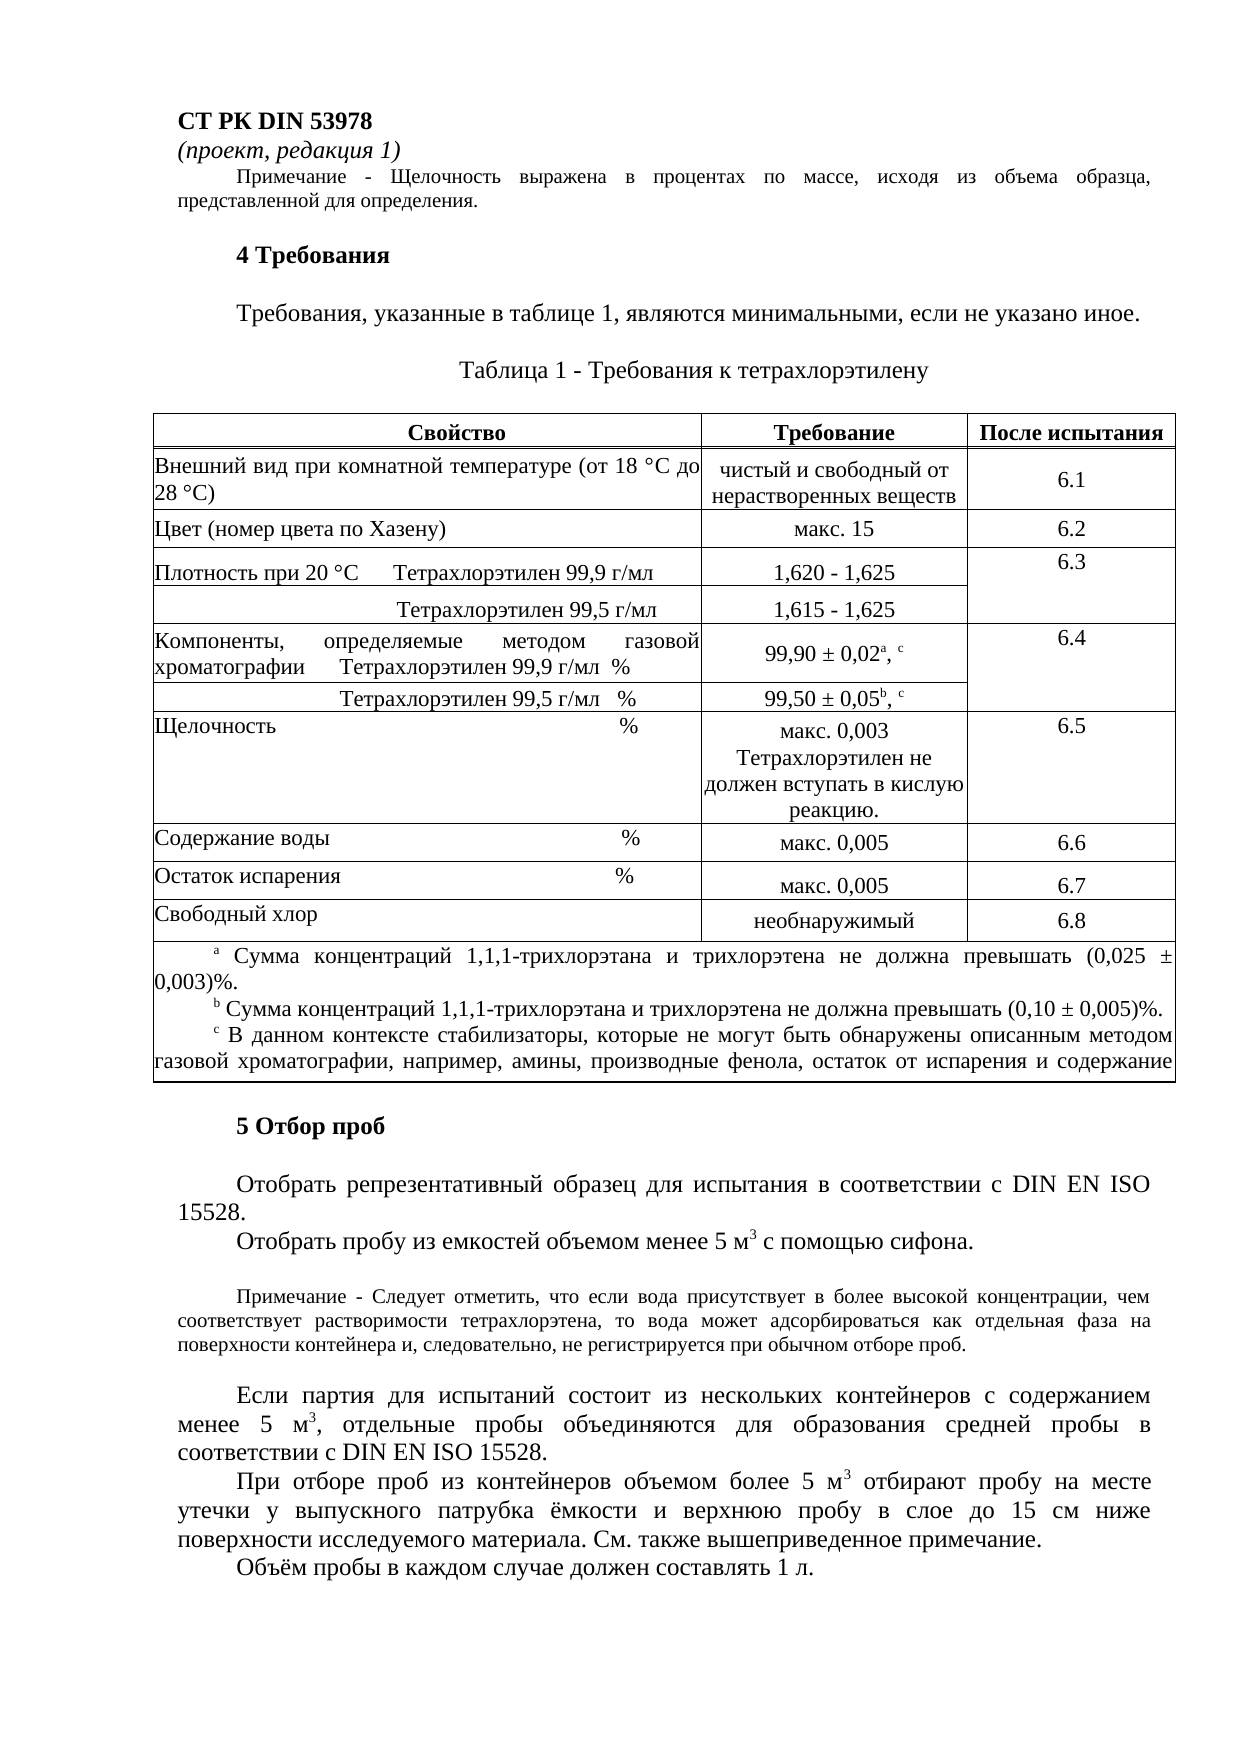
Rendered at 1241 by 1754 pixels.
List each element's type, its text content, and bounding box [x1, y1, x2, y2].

table_cell 6.4 [968, 624, 1175, 711]
table_cell 99,90 ± 0,02a, c [702, 624, 967, 682]
table_cell 6.2 [968, 510, 1175, 547]
table_header Свойство [154, 414, 701, 446]
table_cell макс. 15 [702, 510, 967, 547]
table_cell a Сумма концентраций 1,1,1-трихлорэтана и трихлорэтена не должна превышать (0,025 ± 0,003)%. b Сумма концентраций 1,1,1-трихлорэтана и трихлорэтена не должна превышать (0,10 ± 0,005)%. c В данном контексте стабилизаторы, которые не могут быть обнаружены описанным методом газовой хроматографии, например, амины, производные фенола, остаток от испарения и содержание воды не учитываются. [154, 942, 1175, 1081]
table_cell Свободный хлор [154, 900, 701, 941]
table_header Требование [702, 414, 967, 446]
table_cell 6.6 [968, 824, 1175, 861]
table_cell Внешний вид при комнатной температуре (от 18 °C до 28 °C) [154, 449, 701, 509]
table_cell макс. 0,003 Тетрахлорэтилен не должен вступать в кислую реакцию. [702, 712, 967, 823]
text Примечание - Следует отметить, что если вода присутствует в более высокой концентрации, чем соответствует растворимости тетрахлорэтена, то вода может адсорбироваться как отдельная фаза на поверхности контейнера и, следовательно, не регистрируется при обычном отборе проб. [177, 1284, 1152, 1356]
table_cell 1,615 - 1,625 [702, 586, 967, 623]
table_cell Щелочность % [154, 712, 701, 823]
table_cell макс. 0,005 [702, 862, 967, 899]
table_cell Плотность при 20 °C Тетрахлорэтилен 99,9 г/мл [154, 548, 701, 585]
text Отобрать пробу из емкостей объемом менее 5 м3 с помощью сифона. [177, 1226, 1152, 1255]
table_cell чистый и свободный от нерастворенных веществ [702, 449, 967, 509]
table_cell 6.7 [968, 862, 1175, 899]
table_cell 6.1 [968, 449, 1175, 509]
text Объём пробы в каждом случае должен составлять 1 л. [177, 1552, 1152, 1581]
table_cell 6.3 [968, 548, 1175, 623]
table_cell Содержание воды % [154, 824, 701, 861]
table_cell 6.8 [968, 900, 1175, 941]
table_cell макс. 0,005 [702, 824, 967, 861]
text Требования, указанные в таблице 1, являются минимальными, если не указано иное. [177, 298, 1152, 327]
table_cell 99,50 ± 0,05b, c [702, 683, 967, 711]
table_cell 1,620 - 1,625 [702, 548, 967, 585]
text 4 Требования [177, 241, 1152, 269]
table_cell Тетрахлорэтилен 99,5 г/мл % [154, 683, 701, 711]
table_header После испытания [968, 414, 1175, 446]
text 5 Отбор проб [177, 1111, 1152, 1140]
table_cell Остаток испарения % [154, 862, 701, 899]
text При отборе проб из контейнеров объемом более 5 м3 отбирают пробу на месте утечки у выпускного патрубка ёмкости и верхнюю пробу в слое до 15 см ниже поверхности исследуемого материала. См. также вышеприведенное примечание. [177, 1466, 1152, 1552]
text Если партия для испытаний состоит из нескольких контейнеров с содержанием менее 5 м3, отдельные пробы объединяются для образования средней пробы в соответствии с DIN EN ISO 15528. [177, 1380, 1152, 1466]
table_cell Компоненты, определяемые методом газовой хроматографии Тетрахлорэтилен 99,9 г/мл % [154, 624, 701, 682]
text Отобрать репрезентативный образец для испытания в соответствии с DIN EN ISO 15528. [177, 1169, 1152, 1226]
table_cell 6.5 [968, 712, 1175, 823]
table_cell Цвет (номер цвета по Хазену) [154, 510, 701, 547]
table_cell необнаружимый [702, 900, 967, 941]
text Таблица 1 - Требования к тетрахлорэтилену [177, 356, 1152, 384]
text Примечание - Щелочность выражена в процентах по массе, исходя из объема образца, представленной для определения. [177, 164, 1152, 212]
table_cell Тетрахлорэтилен 99,5 г/мл [154, 586, 701, 623]
